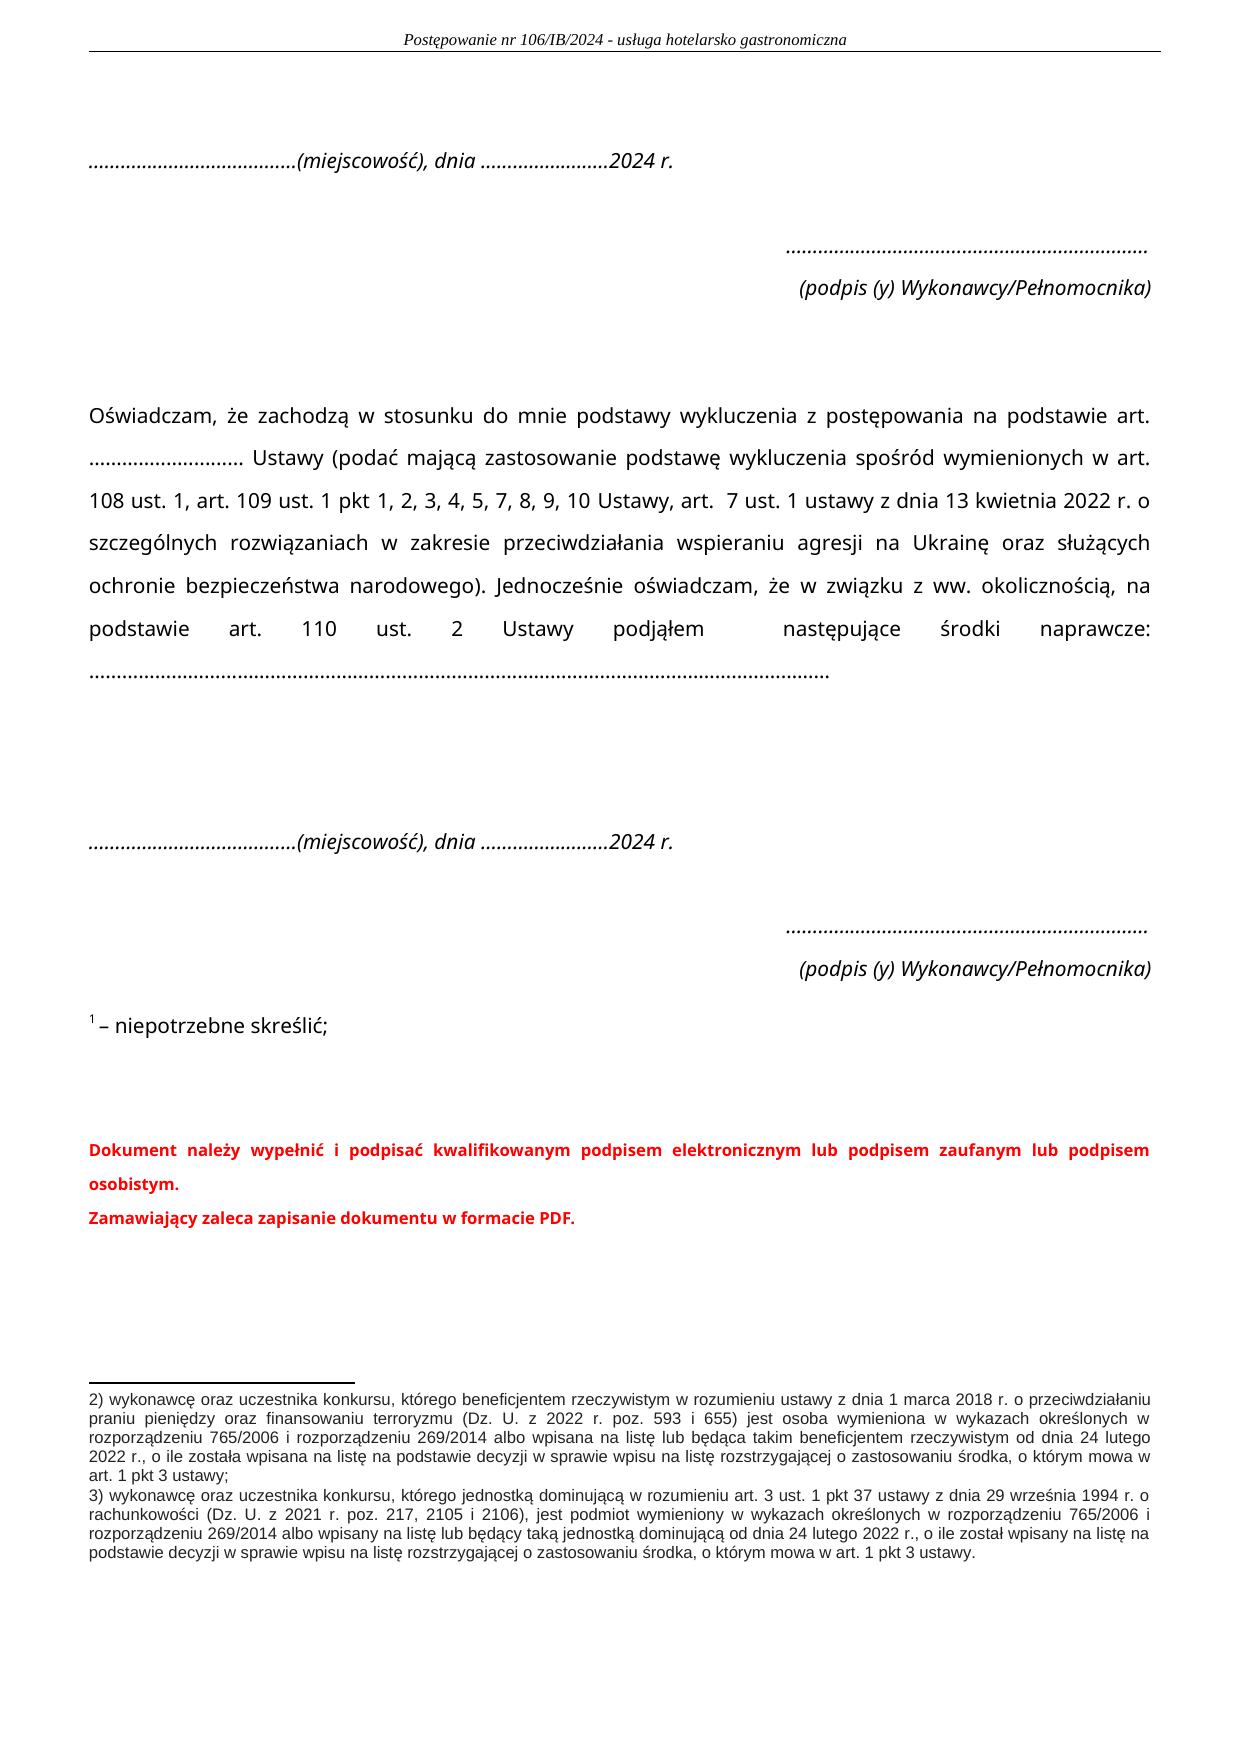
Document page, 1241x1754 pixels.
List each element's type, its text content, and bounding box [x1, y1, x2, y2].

text Dokument należy wypełnić i podpisać kwalifikowanym podpisem elektronicznym lub podpisem zaufanym lub podpisem osobistym. [89, 1138, 1152, 1195]
text Oświadczam, że zachodzą w stosunku do mnie podstawy wykluczenia z postępowania na podstawie art. …………................ Ustawy (podać mającą zastosowanie podstawę wykluczenia spośród wymienionych w art. 108 ust. 1, art. 109 ust. 1 pkt 1, 2, 3, 4, 5, 7, 8, 9, 10 Ustawy, art. 7 ust. 1 ustawy z dnia 13 kwietnia 2022 r. o szczególnych rozwiązaniach w zakresie przeciwdziałania wspieraniu agresji na Ukrainę oraz służących ochronie bezpieczeństwa narodowego). Jednocześnie oświadczam, że w związku z ww. okolicznością, na podstawie art. 110 ust. 2 Ustawy podjąłem następujące środki naprawcze: ……………………………………………………………………………………………………………………… [89, 401, 1152, 685]
text …………………………………(miejscowość), dnia ……………………2024 r. [89, 827, 1152, 855]
text 1 – niepotrzebne skreślić; [89, 1011, 1152, 1039]
text ……………………………………..…………………… [89, 231, 1152, 259]
text ……………………………………..…………………… [89, 911, 1152, 940]
text (podpis (y) Wykonawcy/Pełnomocnika) [89, 273, 1152, 302]
text (podpis (y) Wykonawcy/Pełnomocnika) [89, 954, 1152, 982]
text Zamawiający zaleca zapisanie dokumentu w formacie PDF. [89, 1207, 1152, 1229]
text …………………………………(miejscowość), dnia ……………………2024 r. [89, 146, 1152, 174]
